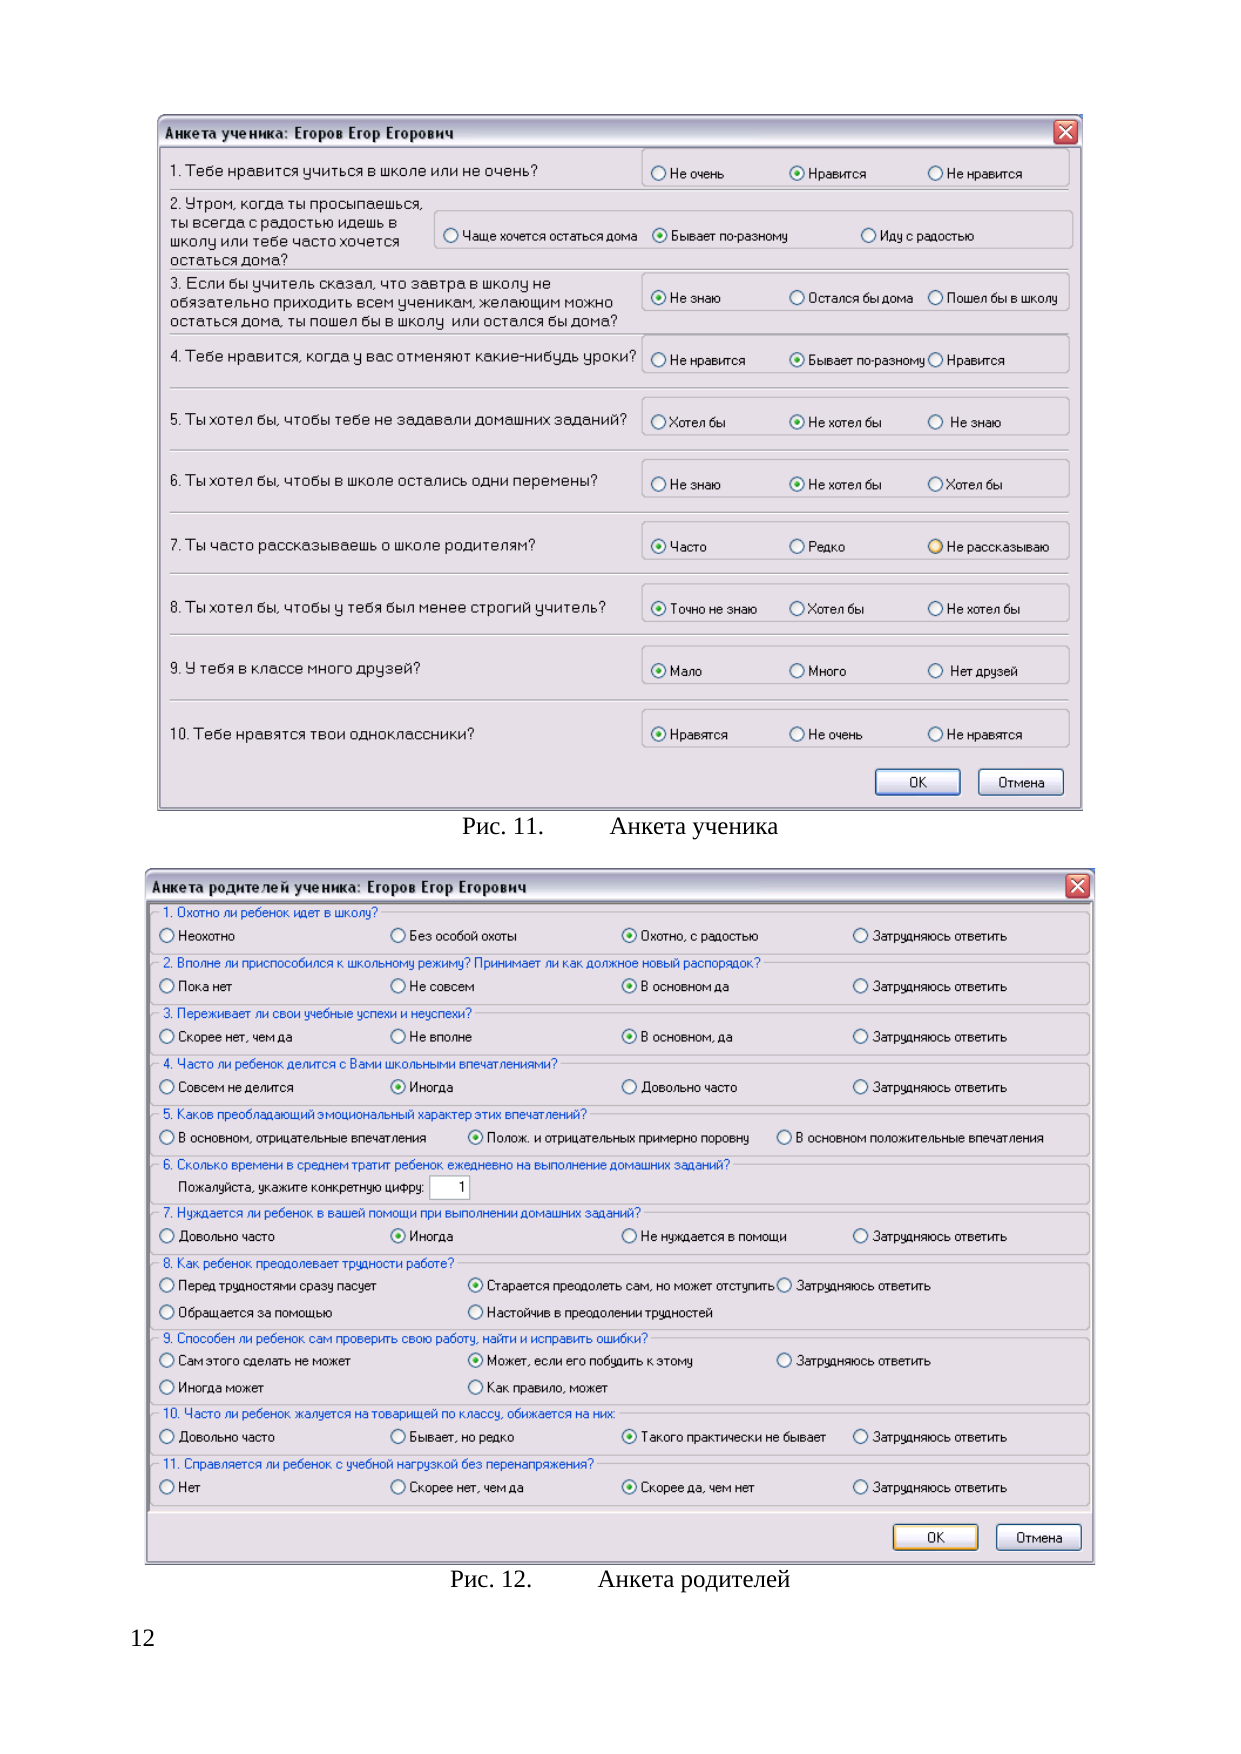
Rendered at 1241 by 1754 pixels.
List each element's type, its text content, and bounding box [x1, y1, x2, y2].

text Анкета ученика [130, 811, 1110, 839]
picture [157, 114, 1083, 811]
text Анкета родителей [130, 1564, 1110, 1593]
picture [144, 868, 1096, 1565]
